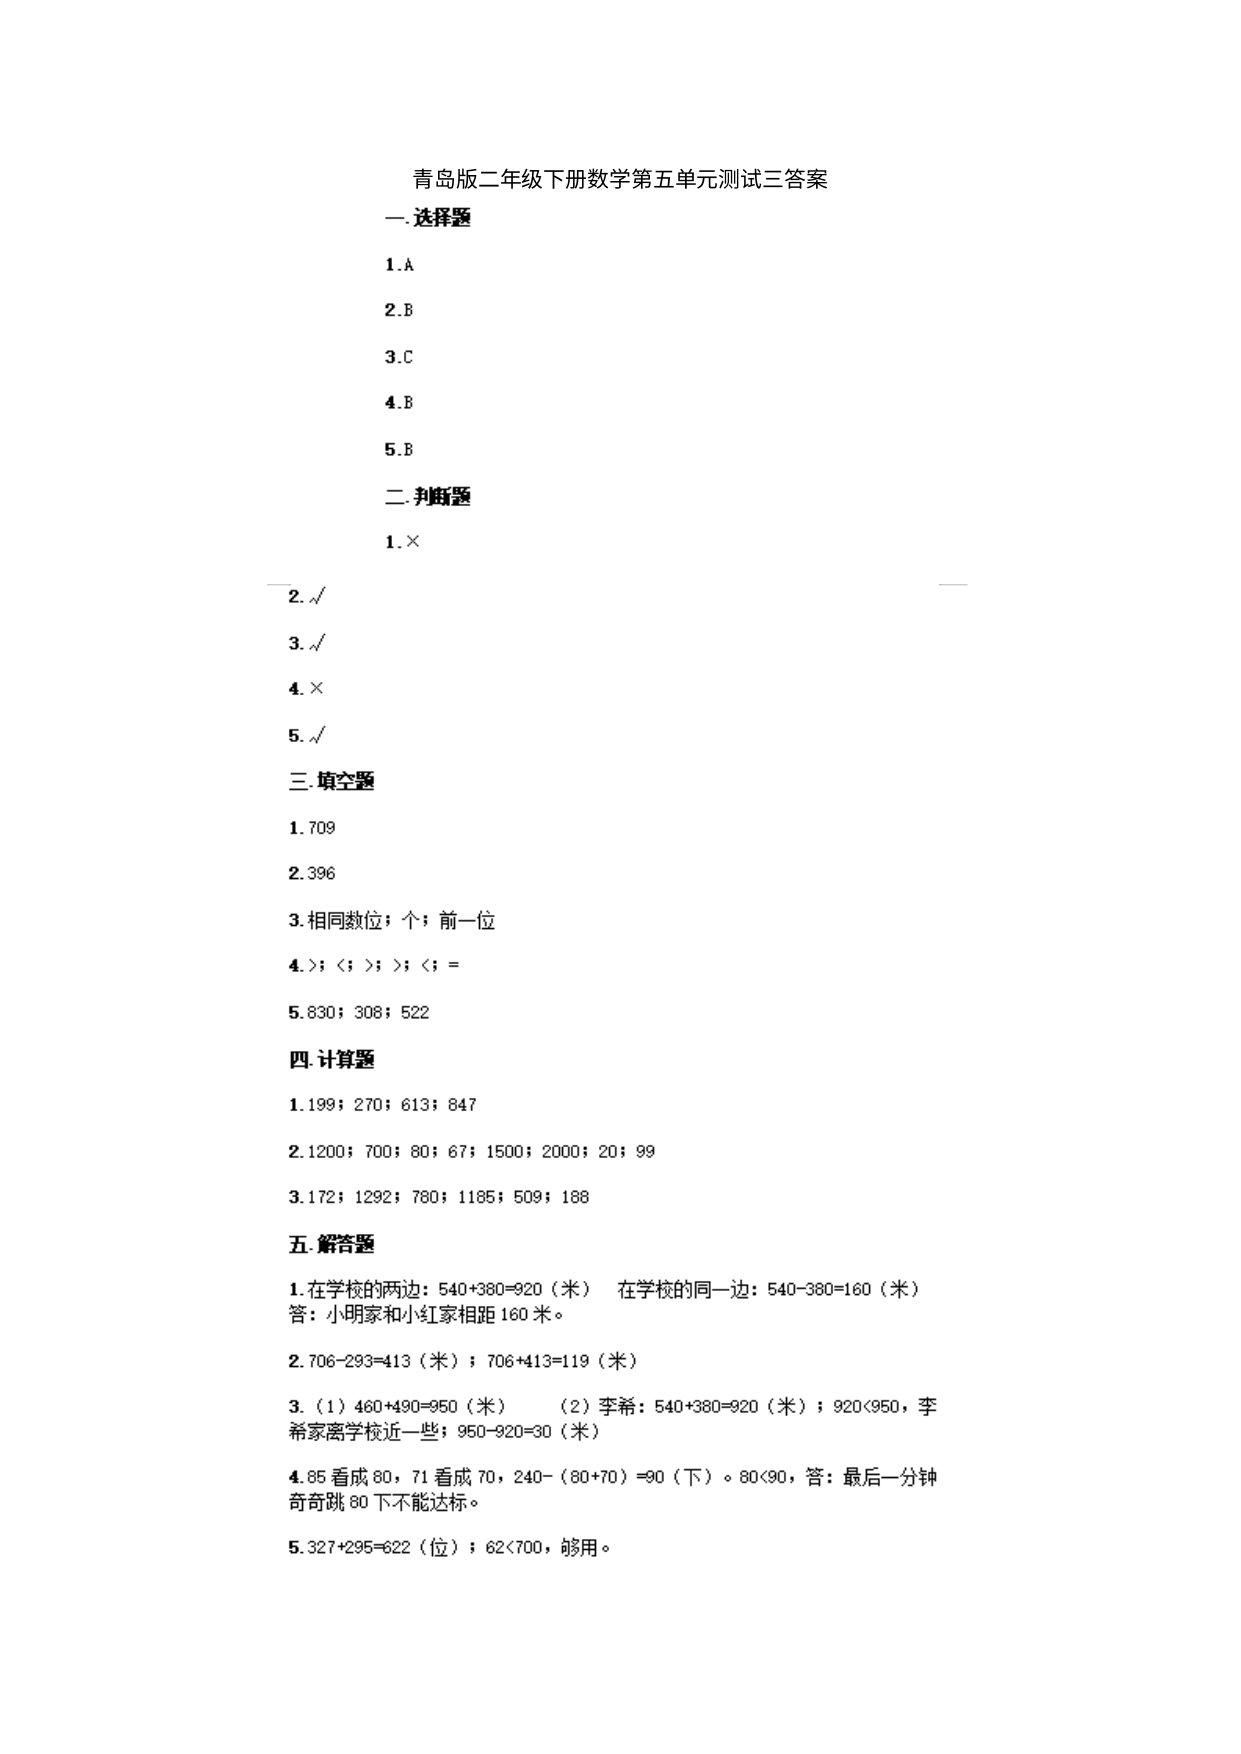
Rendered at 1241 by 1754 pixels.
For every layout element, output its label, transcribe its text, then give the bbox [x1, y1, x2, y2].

picture [346, 194, 895, 564]
text 青岛版二年级下册数学第五单元测试三答案 [187, 162, 1053, 194]
picture [267, 584, 974, 1574]
